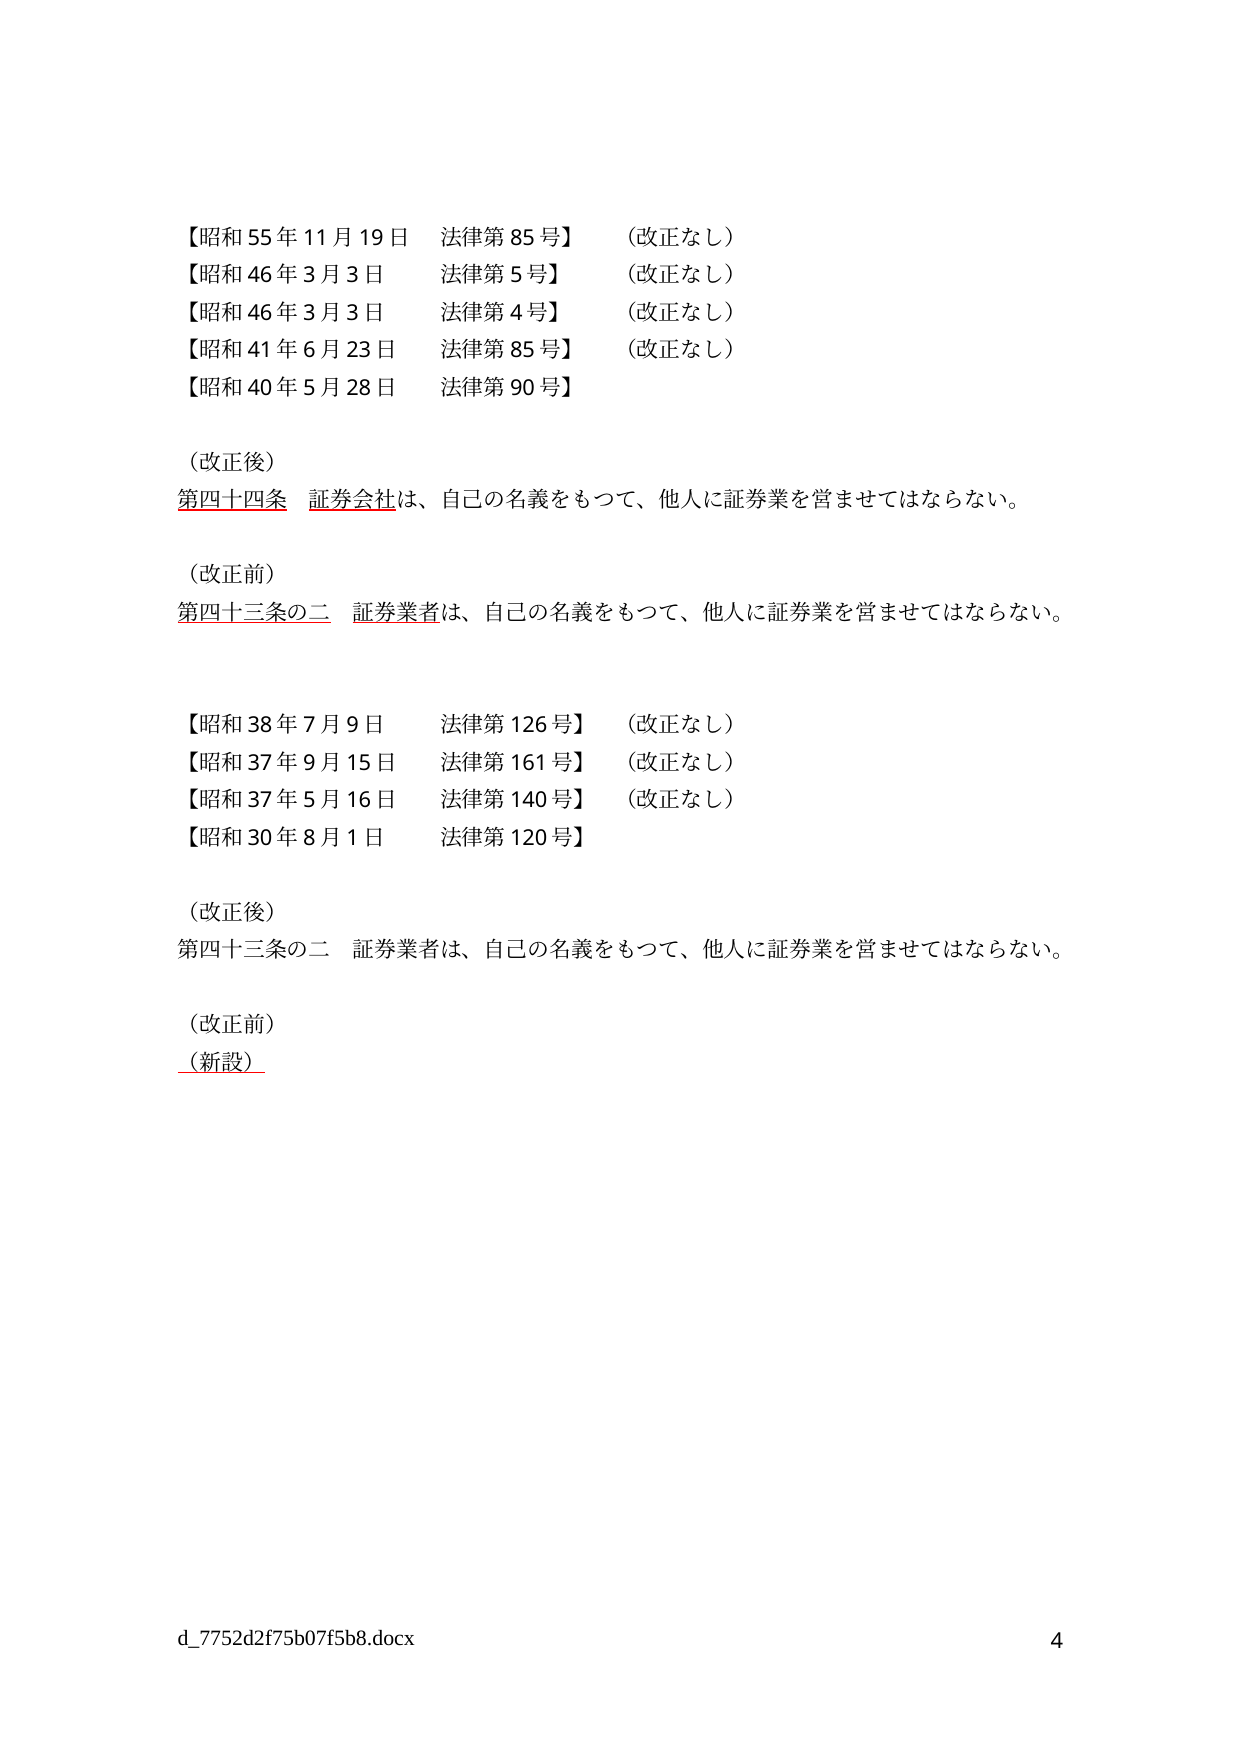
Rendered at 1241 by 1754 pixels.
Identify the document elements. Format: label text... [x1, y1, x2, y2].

text （改正後） [177, 442, 1063, 479]
text 【昭和40年5月28日 法律第90号】 [177, 367, 1063, 404]
text 【昭和46年3月3日 法律第5号】 （改正なし） [177, 254, 1063, 292]
text 【昭和38年7月9日 法律第126号】 （改正なし） [177, 704, 1063, 742]
text 【昭和55年11月19日 法律第85号】 （改正なし） [177, 217, 1063, 254]
text 【昭和46年3月3日 法律第4号】 （改正なし） [177, 292, 1063, 329]
text （改正前） [177, 1004, 1063, 1042]
text 第四十三条の二 証券業者は、自己の名義をもつて、他人に証券業を営ませてはならない。 [177, 592, 1063, 629]
text 【昭和37年5月16日 法律第140号】 （改正なし） [177, 779, 1063, 817]
text （改正後） [177, 892, 1063, 929]
text （新設） [177, 1042, 1063, 1079]
text 【昭和30年8月1日 法律第120号】 [177, 817, 1063, 854]
text 【昭和37年9月15日 法律第161号】 （改正なし） [177, 742, 1063, 779]
text 第四十四条 証券会社は、自己の名義をもつて、他人に証券業を営ませてはならない。 [177, 479, 1063, 517]
text 第四十三条の二 証券業者は、自己の名義をもつて、他人に証券業を営ませてはならない。 [177, 929, 1063, 967]
text 【昭和41年6月23日 法律第85号】 （改正なし） [177, 329, 1063, 367]
text （改正前） [177, 554, 1063, 592]
